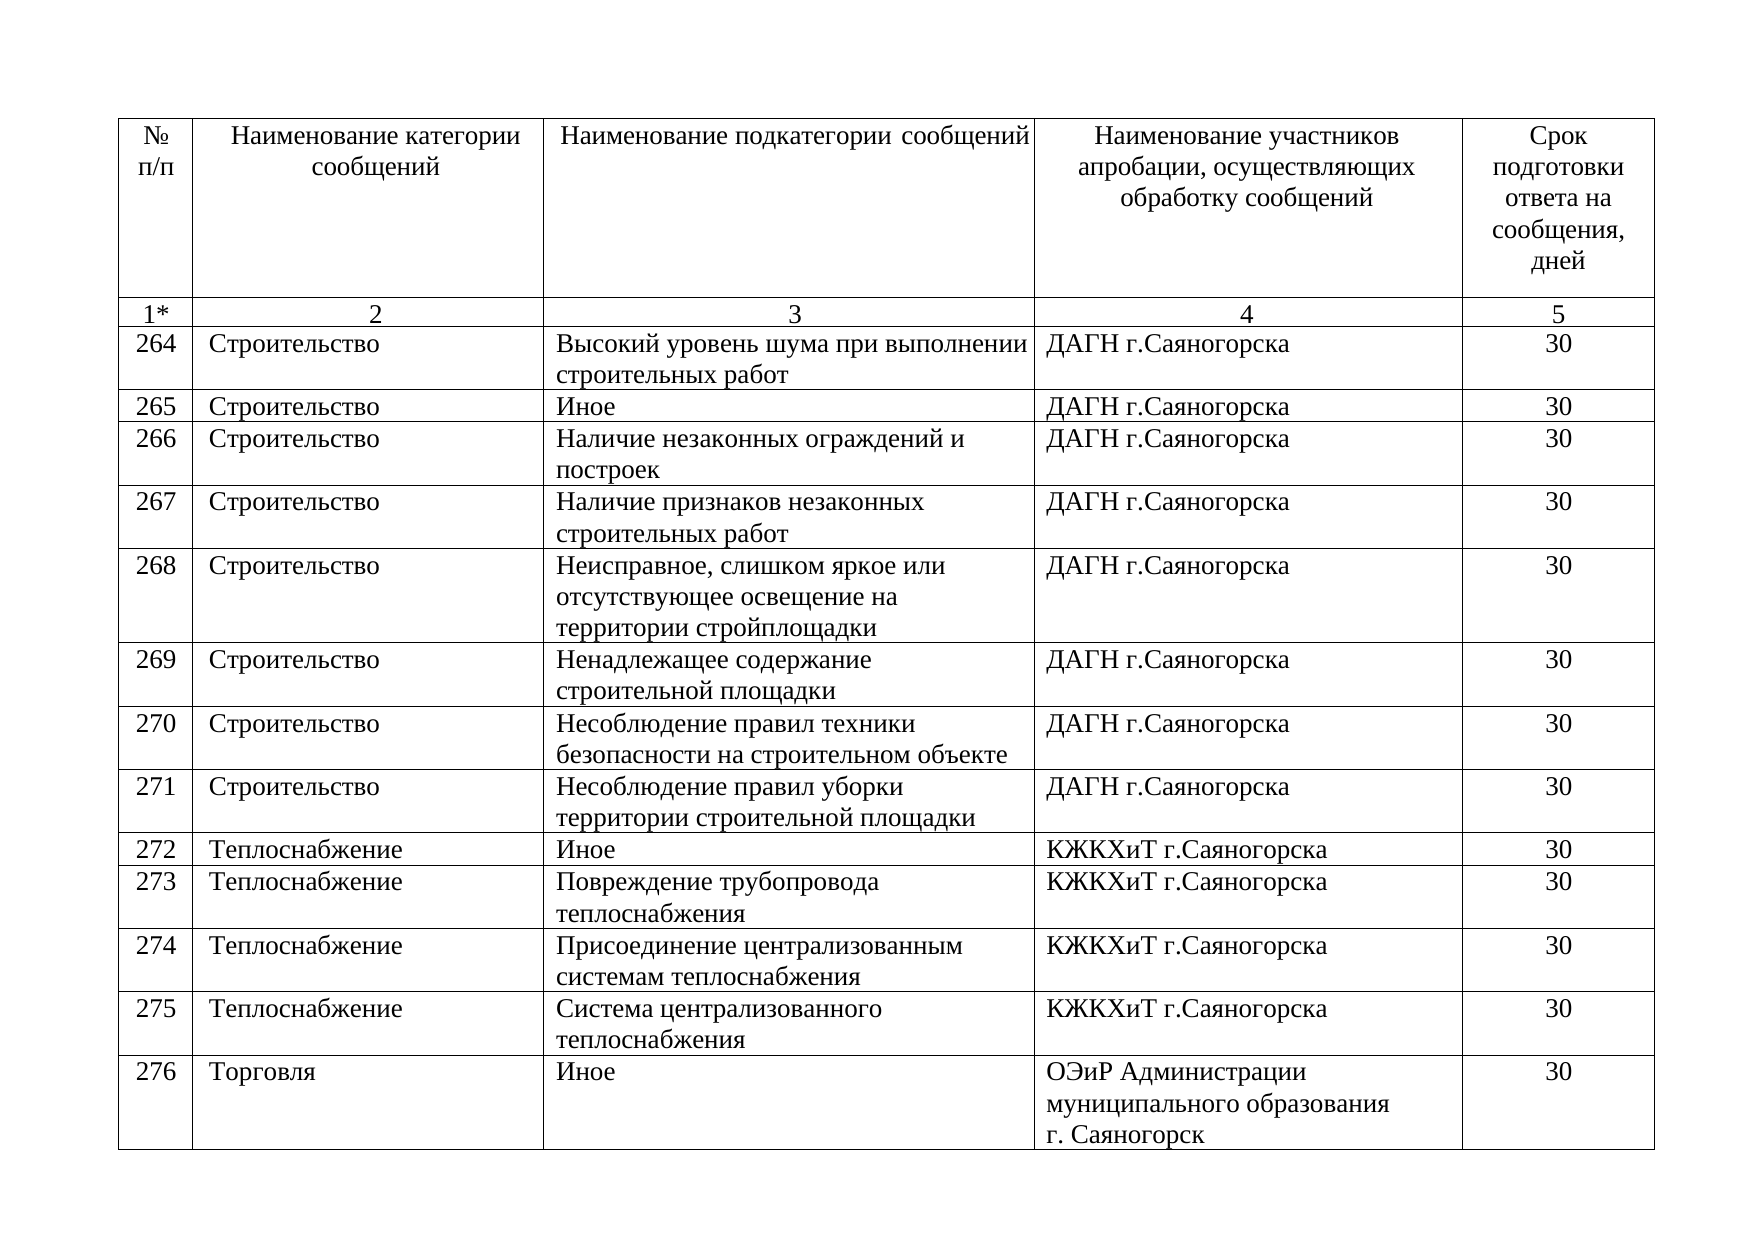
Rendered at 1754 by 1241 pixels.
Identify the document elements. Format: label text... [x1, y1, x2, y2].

table_cell Строительство [193, 707, 543, 769]
table_cell 30 [1463, 770, 1654, 832]
table_cell Строительство [193, 770, 543, 832]
table_cell 268 [119, 549, 192, 642]
table_cell 2 [193, 298, 543, 326]
table_cell КЖКХиТ г.Саяногорска [1035, 866, 1462, 928]
table_cell 276 [119, 1056, 192, 1149]
table_cell Иное [544, 1056, 1034, 1149]
table_cell ДАГН г.Саяногорска [1035, 707, 1462, 769]
table_cell 274 [119, 929, 192, 991]
table_cell КЖКХиТ г.Саяногорска [1035, 833, 1462, 864]
table_cell Иное [544, 833, 1034, 864]
table_cell 266 [119, 422, 192, 484]
table_header Наименование категории сообщений [193, 119, 543, 297]
table_cell 30 [1463, 486, 1654, 548]
table_cell ДАГН г.Саяногорска [1035, 390, 1462, 421]
table_cell 30 [1463, 549, 1654, 642]
table_cell Несоблюдение правил техники безопасности на строительном объекте [544, 707, 1034, 769]
table_cell 265 [119, 390, 192, 421]
table_cell 30 [1463, 643, 1654, 706]
table_cell Строительство [193, 486, 543, 548]
table_cell Повреждение трубопровода теплоснабжения [544, 866, 1034, 928]
table_cell Теплоснабжение [193, 866, 543, 928]
table_cell 30 [1463, 1056, 1654, 1149]
table_cell Система централизованного теплоснабжения [544, 992, 1034, 1054]
table_cell 30 [1463, 327, 1654, 389]
table_cell 3 [544, 298, 1034, 326]
table_cell Наличие незаконных ограждений и построек [544, 422, 1034, 484]
table_cell 269 [119, 643, 192, 706]
table_cell 30 [1463, 390, 1654, 421]
table_cell Строительство [193, 390, 543, 421]
table_header Наименование участников апробации, осуществляющих обработку сообщений [1035, 119, 1462, 297]
table_cell Несоблюдение правил уборки территории строительной площадки [544, 770, 1034, 832]
table_cell ДАГН г.Саяногорска [1035, 770, 1462, 832]
table_cell 5 [1463, 298, 1654, 326]
table_cell 30 [1463, 992, 1654, 1054]
table_cell 30 [1463, 833, 1654, 864]
table_cell ДАГН г.Саяногорска [1035, 327, 1462, 389]
table_cell ДАГН г.Саяногорска [1035, 643, 1462, 706]
table_cell 270 [119, 707, 192, 769]
table_header Наименование подкатегории сообщений [544, 119, 1034, 297]
table_cell Высокий уровень шума при выполнении строительных работ [544, 327, 1034, 389]
table_cell 1* [119, 298, 192, 326]
table_cell ДАГН г.Саяногорска [1035, 486, 1462, 548]
table_cell 267 [119, 486, 192, 548]
table_cell ДАГН г.Саяногорска [1035, 549, 1462, 642]
table_cell Присоединение централизованным системам теплоснабжения [544, 929, 1034, 991]
table_cell КЖКХиТ г.Саяногорска [1035, 929, 1462, 991]
table_cell Наличие признаков незаконных строительных работ [544, 486, 1034, 548]
table_cell 264 [119, 327, 192, 389]
table_cell 30 [1463, 866, 1654, 928]
table_header № п/п [119, 119, 192, 297]
table_cell Торговля [193, 1056, 543, 1149]
table_cell ДАГН г.Саяногорска [1035, 422, 1462, 484]
table_cell Теплоснабжение [193, 833, 543, 864]
table_cell Иное [544, 390, 1034, 421]
table_cell ОЭиР Администрации муниципального образования г. Саяногорск [1035, 1056, 1462, 1149]
table_cell Ненадлежащее содержание строительной площадки [544, 643, 1034, 706]
table_cell 4 [1035, 298, 1462, 326]
table_cell 273 [119, 866, 192, 928]
table_cell Теплоснабжение [193, 992, 543, 1054]
table_cell Строительство [193, 549, 543, 642]
table_cell 30 [1463, 422, 1654, 484]
table_cell Теплоснабжение [193, 929, 543, 991]
table_cell Строительство [193, 422, 543, 484]
table_cell 271 [119, 770, 192, 832]
table_cell 30 [1463, 707, 1654, 769]
table_cell Строительство [193, 643, 543, 706]
table_cell КЖКХиТ г.Саяногорска [1035, 992, 1462, 1054]
table_cell 30 [1463, 929, 1654, 991]
table_cell Строительство [193, 327, 543, 389]
table_cell Неисправное, слишком яркое или отсутствующее освещение на территории стройплощадки [544, 549, 1034, 642]
table_cell 275 [119, 992, 192, 1054]
table_cell 272 [119, 833, 192, 864]
table_header Срок подготовки ответа на сообщения, дней [1463, 119, 1654, 297]
